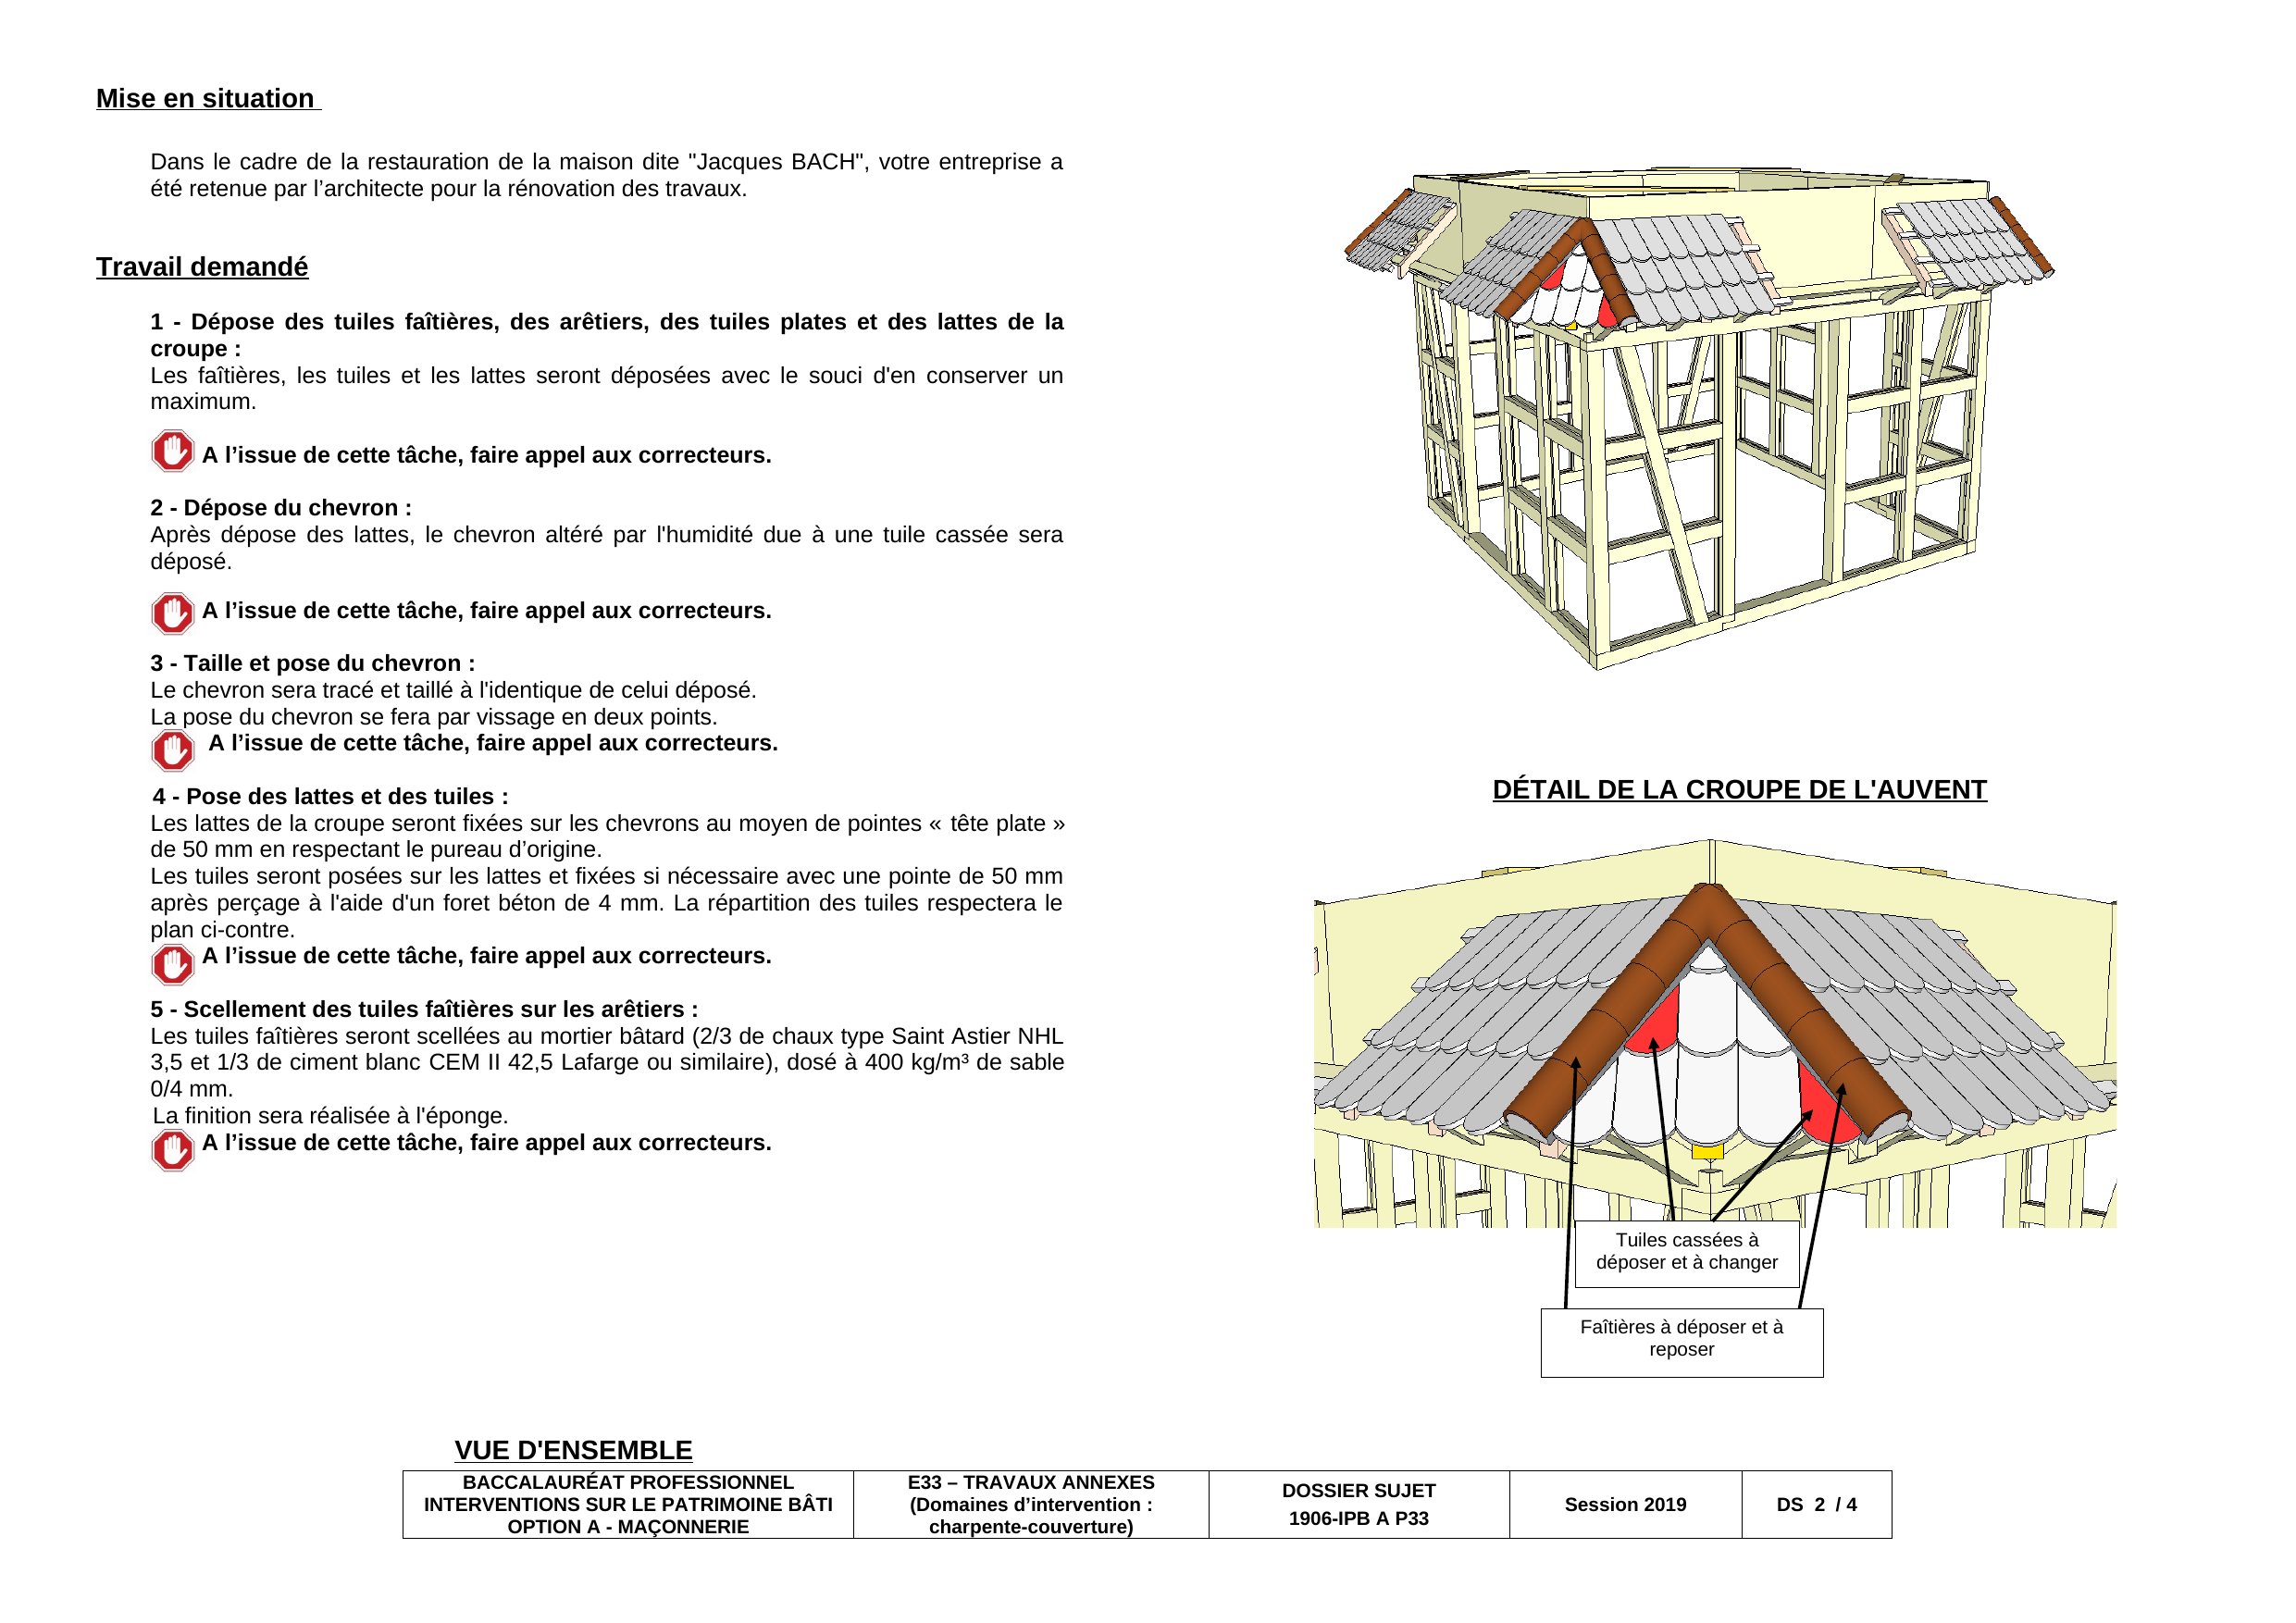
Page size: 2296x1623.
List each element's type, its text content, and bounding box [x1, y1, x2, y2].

text 5 - Scellement des tuiles faîtières sur les arêtiers : [150, 996, 1065, 1022]
picture [1314, 836, 2117, 1228]
text 3 - Taille et pose du chevron : [150, 650, 1065, 676]
text Le chevron sera tracé et taillé à l'identique de celui déposé. [150, 676, 1065, 703]
text A l’issue de cette tâche, faire appel aux correcteurs. [197, 597, 1065, 623]
text DÉTAIL DE LA CROUPE DE L'AUVENT [1230, 774, 2214, 805]
text A l’issue de cette tâche, faire appel aux correcteurs. [150, 942, 1065, 969]
text A l’issue de cette tâche, faire appel aux correcteurs. [197, 729, 1065, 756]
picture [147, 591, 197, 636]
picture [147, 943, 197, 986]
text Après dépose des lattes, le chevron altéré par l'humidité due à une tuile cassée sera déposé. [150, 521, 1065, 575]
text Les faîtières, les tuiles et les lattes seront déposées avec le souci d'en conserver un maximum. [150, 362, 1065, 415]
text Les tuiles faîtières seront scellées au mortier bâtard (2/3 de chaux type Saint Astier NHL 3,5 et 1/3 de ciment blanc CEM II 42,5 Lafarge ou similaire), dosé à 400 kg/m³ de sable 0/4 mm. [150, 1022, 1065, 1102]
text Mise en situation [82, 82, 1065, 113]
text Les lattes de la croupe seront fixées sur les chevrons au moyen de pointes « tête plate » de 50 mm en respectant le pureau d’origine. [150, 810, 1065, 862]
text A l’issue de cette tâche, faire appel aux correcteurs. [197, 1129, 1065, 1155]
text La finition sera réalisée à l'éponge. [82, 1102, 1065, 1129]
text 1 - Dépose des tuiles faîtières, des arêtiers, des tuiles plates et des lattes de la croupe : [150, 308, 1065, 362]
picture [1334, 132, 2069, 682]
text 4 - Pose des lattes et des tuiles : [82, 783, 1065, 810]
picture [147, 428, 197, 473]
text Les tuiles seront posées sur les lattes et fixées si nécessaire avec une pointe de 50 mm après perçage à l'aide d'un foret béton de 4 mm. La répartition des tuiles respectera le plan ci-contre. [150, 862, 1065, 942]
text VUE D'ENSEMBLE [82, 1434, 1065, 1466]
text 2 - Dépose du chevron : [150, 494, 1065, 521]
picture [147, 1128, 197, 1172]
text A l’issue de cette tâche, faire appel aux correcteurs. [197, 441, 1065, 468]
text Travail demandé [95, 251, 1065, 281]
picture [147, 728, 197, 773]
text La pose du chevron se fera par vissage en deux points. [150, 703, 1065, 729]
text Dans le cadre de la restauration de la maison dite "Jacques BACH", votre entreprise a été retenue par l’architecte pour la rénovation des travaux. [150, 149, 1065, 202]
